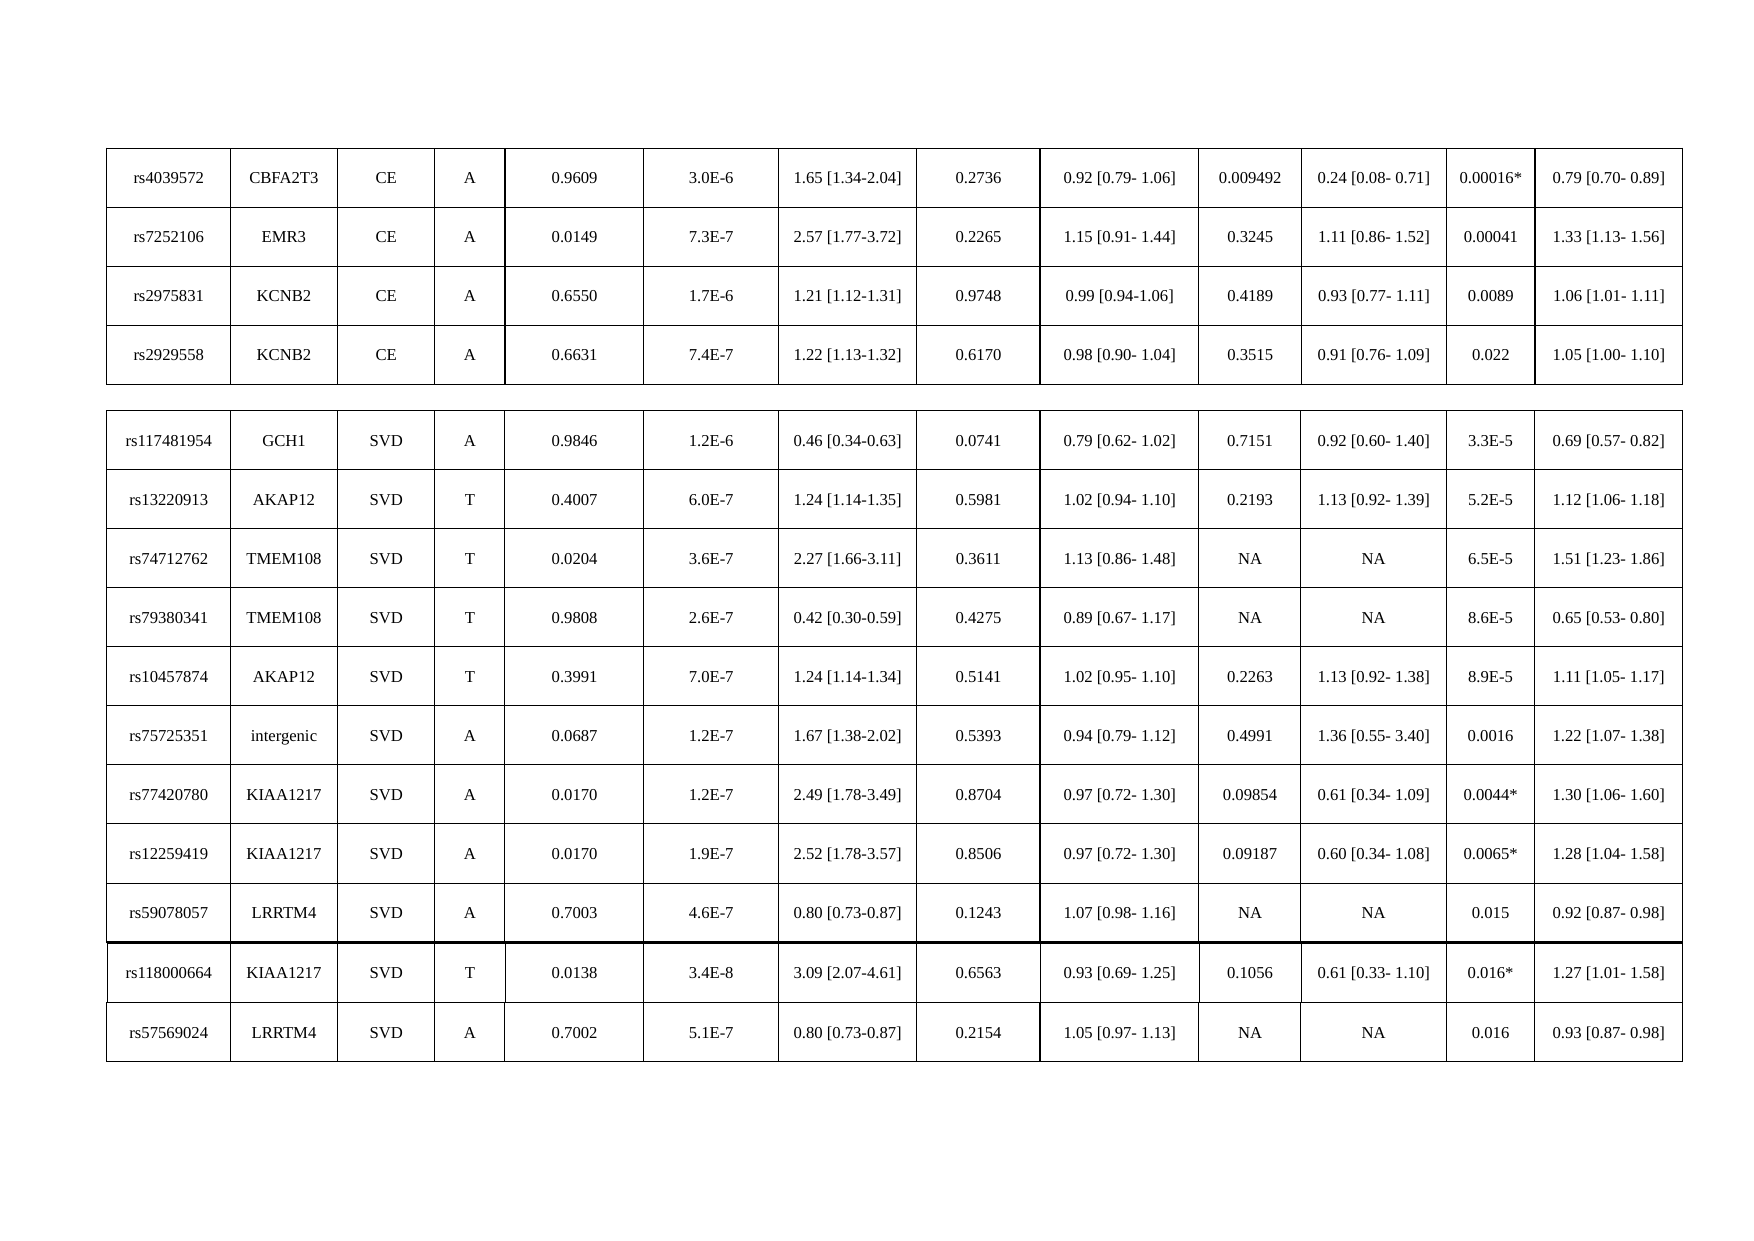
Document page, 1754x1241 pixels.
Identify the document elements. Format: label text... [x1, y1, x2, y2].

table_cell 1.13 [0.92- 1.39] [1301, 470, 1446, 528]
table_cell 0.3245 [1199, 208, 1301, 266]
table_cell 0.89 [0.67- 1.17] [1041, 588, 1198, 646]
table_header SVD [338, 411, 434, 469]
table_cell 5.2E-5 [1447, 470, 1534, 528]
table_cell 0.00016* [1447, 149, 1534, 207]
table_cell 0.60 [0.34- 1.08] [1301, 824, 1446, 882]
table_cell rs10457874 [107, 647, 230, 705]
table_cell SVD [338, 765, 434, 823]
table_cell NA [1199, 588, 1300, 646]
table_cell KCNB2 [231, 267, 337, 325]
table_cell rs75725351 [107, 706, 230, 764]
table_cell LRRTM4 [231, 884, 337, 941]
table_cell 7.0E-7 [644, 647, 778, 705]
table_header 3.3E-5 [1447, 411, 1534, 469]
table_cell SVD [338, 588, 434, 646]
table_cell 8.6E-5 [1447, 588, 1534, 646]
table_header 0.0138 [506, 944, 643, 1002]
table_cell 2.57 [1.77-3.72] [779, 208, 916, 266]
table_cell 0.3991 [505, 647, 643, 705]
table_cell rs13220913 [107, 470, 230, 528]
table_cell 0.09854 [1199, 765, 1300, 823]
table_header 0.7151 [1199, 411, 1300, 469]
table_cell 0.97 [0.72- 1.30] [1041, 765, 1198, 823]
table_header 0.93 [0.87- 0.98] [1535, 1003, 1682, 1061]
table_cell 0.2736 [917, 149, 1039, 207]
table_cell CE [338, 326, 434, 384]
table_cell A [435, 267, 504, 325]
table_cell A [435, 824, 504, 882]
table_cell 0.0170 [505, 765, 643, 823]
table_cell 0.5141 [917, 647, 1039, 705]
table_cell 2.27 [1.66-3.11] [779, 529, 916, 587]
table_cell T [435, 588, 504, 646]
table_cell 0.3611 [917, 529, 1039, 587]
table_cell 0.91 [0.76- 1.09] [1302, 326, 1446, 384]
table_cell 0.65 [0.53- 0.80] [1535, 588, 1682, 646]
table_cell 1.05 [1.00- 1.10] [1536, 326, 1682, 384]
table_cell 1.07 [0.98- 1.16] [1041, 884, 1198, 941]
table_header 0.0741 [917, 411, 1039, 469]
table_cell 1.13 [0.86- 1.48] [1041, 529, 1198, 587]
table_header 0.2154 [917, 1003, 1039, 1061]
table_cell KIAA1217 [231, 765, 337, 823]
table_header NA [1301, 1003, 1446, 1061]
table_header 0.92 [0.60- 1.40] [1301, 411, 1446, 469]
table_cell 0.92 [0.87- 0.98] [1535, 884, 1682, 941]
table_cell 2.6E-7 [644, 588, 778, 646]
table_cell 1.02 [0.95- 1.10] [1041, 647, 1198, 705]
table_cell 1.24 [1.14-1.35] [779, 470, 916, 528]
table_header KIAA1217 [231, 944, 337, 1002]
table_cell 0.9609 [506, 149, 643, 207]
table_cell NA [1301, 529, 1446, 587]
table_cell 0.61 [0.34- 1.09] [1301, 765, 1446, 823]
table_header 0.9846 [505, 411, 643, 469]
table_header 0.1056 [1200, 944, 1301, 1002]
table_cell 8.9E-5 [1447, 647, 1534, 705]
table_cell 2.52 [1.78-3.57] [779, 824, 916, 882]
table_cell intergenic [231, 706, 337, 764]
table_cell 1.21 [1.12-1.31] [779, 267, 916, 325]
table_cell SVD [338, 824, 434, 882]
table_cell 0.0016 [1447, 706, 1534, 764]
table_cell 1.15 [0.91- 1.44] [1041, 208, 1198, 266]
table_cell 0.7003 [505, 884, 643, 941]
table_cell SVD [338, 647, 434, 705]
table_cell 0.4991 [1199, 706, 1300, 764]
table_cell 1.33 [1.13- 1.56] [1536, 208, 1682, 266]
table_cell 3.0E-6 [644, 149, 778, 207]
table_cell T [435, 647, 504, 705]
table_cell rs74712762 [107, 529, 230, 587]
table_cell 0.0204 [505, 529, 643, 587]
table_header 0.93 [0.69- 1.25] [1041, 944, 1199, 1002]
table_cell rs79380341 [107, 588, 230, 646]
table_cell SVD [338, 884, 434, 941]
table_cell 3.6E-7 [644, 529, 778, 587]
table_header LRRTM4 [231, 1003, 337, 1061]
table_cell 0.8506 [917, 824, 1039, 882]
table_cell EMR3 [231, 208, 337, 266]
table_header 0.61 [0.33- 1.10] [1302, 944, 1446, 1002]
table_cell 4.6E-7 [644, 884, 778, 941]
table_cell A [435, 765, 504, 823]
table_cell 0.9808 [505, 588, 643, 646]
table_cell 0.94 [0.79- 1.12] [1041, 706, 1198, 764]
table_cell 1.22 [1.07- 1.38] [1535, 706, 1682, 764]
table_cell 1.11 [1.05- 1.17] [1535, 647, 1682, 705]
table_cell 0.0687 [505, 706, 643, 764]
table_header rs117481954 [107, 411, 230, 469]
table_cell 0.4189 [1199, 267, 1301, 325]
table_cell 0.42 [0.30-0.59] [779, 588, 916, 646]
table_header 0.6563 [917, 944, 1040, 1002]
table_cell 1.51 [1.23- 1.86] [1535, 529, 1682, 587]
table_cell 0.8704 [917, 765, 1039, 823]
table_header NA [1199, 1003, 1300, 1061]
table_cell 1.9E-7 [644, 824, 778, 882]
table_cell A [435, 884, 504, 941]
table_cell AKAP12 [231, 647, 337, 705]
table_cell 7.3E-7 [644, 208, 778, 266]
table_header SVD [338, 1003, 434, 1061]
table_cell 0.24 [0.08- 0.71] [1302, 149, 1446, 207]
table_cell 0.0170 [505, 824, 643, 882]
table_cell 0.97 [0.72- 1.30] [1041, 824, 1198, 882]
table_cell A [435, 706, 504, 764]
table_cell 1.22 [1.13-1.32] [779, 326, 916, 384]
table_cell 0.0044* [1447, 765, 1534, 823]
table_cell 0.79 [0.70- 0.89] [1536, 149, 1682, 207]
table_cell 0.80 [0.73-0.87] [779, 884, 916, 941]
table_header GCH1 [231, 411, 337, 469]
table_cell CE [338, 208, 434, 266]
table_header 3.4E-8 [644, 944, 778, 1002]
table_cell 1.30 [1.06- 1.60] [1535, 765, 1682, 823]
table_header A [435, 1003, 504, 1061]
table_cell T [435, 470, 504, 528]
table_cell TMEM108 [231, 529, 337, 587]
table_cell 0.0149 [506, 208, 643, 266]
table_cell 1.7E-6 [644, 267, 778, 325]
table_cell CE [338, 149, 434, 207]
table_cell 0.6550 [506, 267, 643, 325]
table_header 0.016 [1447, 1003, 1534, 1061]
table_cell 0.92 [0.79- 1.06] [1041, 149, 1198, 207]
table_header 0.80 [0.73-0.87] [779, 1003, 916, 1061]
table_cell rs77420780 [107, 765, 230, 823]
table_cell rs4039572 [107, 149, 230, 207]
table_cell T [435, 529, 504, 587]
table_cell CBFA2T3 [231, 149, 337, 207]
table_cell rs2975831 [107, 267, 230, 325]
table_cell 0.99 [0.94-1.06] [1041, 267, 1198, 325]
table_cell 1.13 [0.92- 1.38] [1301, 647, 1446, 705]
table_cell 6.5E-5 [1447, 529, 1534, 587]
table_cell 0.5981 [917, 470, 1039, 528]
table_header 0.46 [0.34-0.63] [779, 411, 916, 469]
table_cell 0.015 [1447, 884, 1534, 941]
table_cell NA [1199, 884, 1300, 941]
table_cell AKAP12 [231, 470, 337, 528]
table_cell 2.49 [1.78-3.49] [779, 765, 916, 823]
table_cell 0.5393 [917, 706, 1039, 764]
table_cell 0.1243 [917, 884, 1039, 941]
table_cell SVD [338, 529, 434, 587]
table_cell rs12259419 [107, 824, 230, 882]
table_cell NA [1199, 529, 1300, 587]
table_cell 0.2265 [917, 208, 1039, 266]
table_cell 0.4275 [917, 588, 1039, 646]
table_cell 1.24 [1.14-1.34] [779, 647, 916, 705]
table_header T [435, 944, 505, 1002]
table_cell rs7252106 [107, 208, 230, 266]
table_cell 1.02 [0.94- 1.10] [1041, 470, 1198, 528]
table_cell 0.93 [0.77- 1.11] [1302, 267, 1446, 325]
table_cell 1.2E-7 [644, 765, 778, 823]
table_header 1.2E-6 [644, 411, 778, 469]
table_cell 0.09187 [1199, 824, 1300, 882]
table_cell 0.2263 [1199, 647, 1300, 705]
table_cell 1.28 [1.04- 1.58] [1535, 824, 1682, 882]
table_cell 1.2E-7 [644, 706, 778, 764]
table_header 1.27 [1.01- 1.58] [1535, 944, 1682, 1002]
table_header 1.05 [0.97- 1.13] [1041, 1003, 1198, 1061]
table_cell 1.12 [1.06- 1.18] [1535, 470, 1682, 528]
table_header 3.09 [2.07-4.61] [779, 944, 916, 1002]
table_cell 1.67 [1.38-2.02] [779, 706, 916, 764]
table_cell 0.3515 [1199, 326, 1301, 384]
table_cell 1.36 [0.55- 3.40] [1301, 706, 1446, 764]
table_header 5.1E-7 [644, 1003, 778, 1061]
table_header rs57569024 [107, 1003, 230, 1061]
table_cell rs59078057 [107, 884, 230, 941]
table_cell TMEM108 [231, 588, 337, 646]
table_cell SVD [338, 470, 434, 528]
table_cell 6.0E-7 [644, 470, 778, 528]
table_header A [435, 411, 504, 469]
table_cell SVD [338, 706, 434, 764]
table_header SVD [338, 944, 434, 1002]
table_header 0.69 [0.57- 0.82] [1535, 411, 1682, 469]
table_cell 1.11 [0.86- 1.52] [1302, 208, 1446, 266]
table_cell A [435, 149, 504, 207]
table_cell 1.06 [1.01- 1.11] [1536, 267, 1682, 325]
table_cell 0.2193 [1199, 470, 1300, 528]
table_cell 0.6631 [506, 326, 643, 384]
table_cell 0.6170 [917, 326, 1039, 384]
table_cell 0.0065* [1447, 824, 1534, 882]
table_cell 0.009492 [1199, 149, 1301, 207]
table_cell rs2929558 [107, 326, 230, 384]
table_cell 0.4007 [505, 470, 643, 528]
table_cell 1.65 [1.34-2.04] [779, 149, 916, 207]
table_cell NA [1301, 884, 1446, 941]
table_header 0.7002 [505, 1003, 643, 1061]
table_cell CE [338, 267, 434, 325]
table_cell 0.0089 [1447, 267, 1534, 325]
table_cell 0.98 [0.90- 1.04] [1041, 326, 1198, 384]
table_header 0.79 [0.62- 1.02] [1041, 411, 1198, 469]
table_header rs118000664 [108, 944, 230, 1002]
table_cell 0.022 [1447, 326, 1534, 384]
table_cell A [435, 326, 504, 384]
table_cell KCNB2 [231, 326, 337, 384]
table_header 0.016* [1447, 944, 1534, 1002]
table_cell A [435, 208, 504, 266]
table_cell 0.00041 [1447, 208, 1534, 266]
table_cell NA [1301, 588, 1446, 646]
table_cell KIAA1217 [231, 824, 337, 882]
table_cell 7.4E-7 [644, 326, 778, 384]
table_cell 0.9748 [917, 267, 1039, 325]
